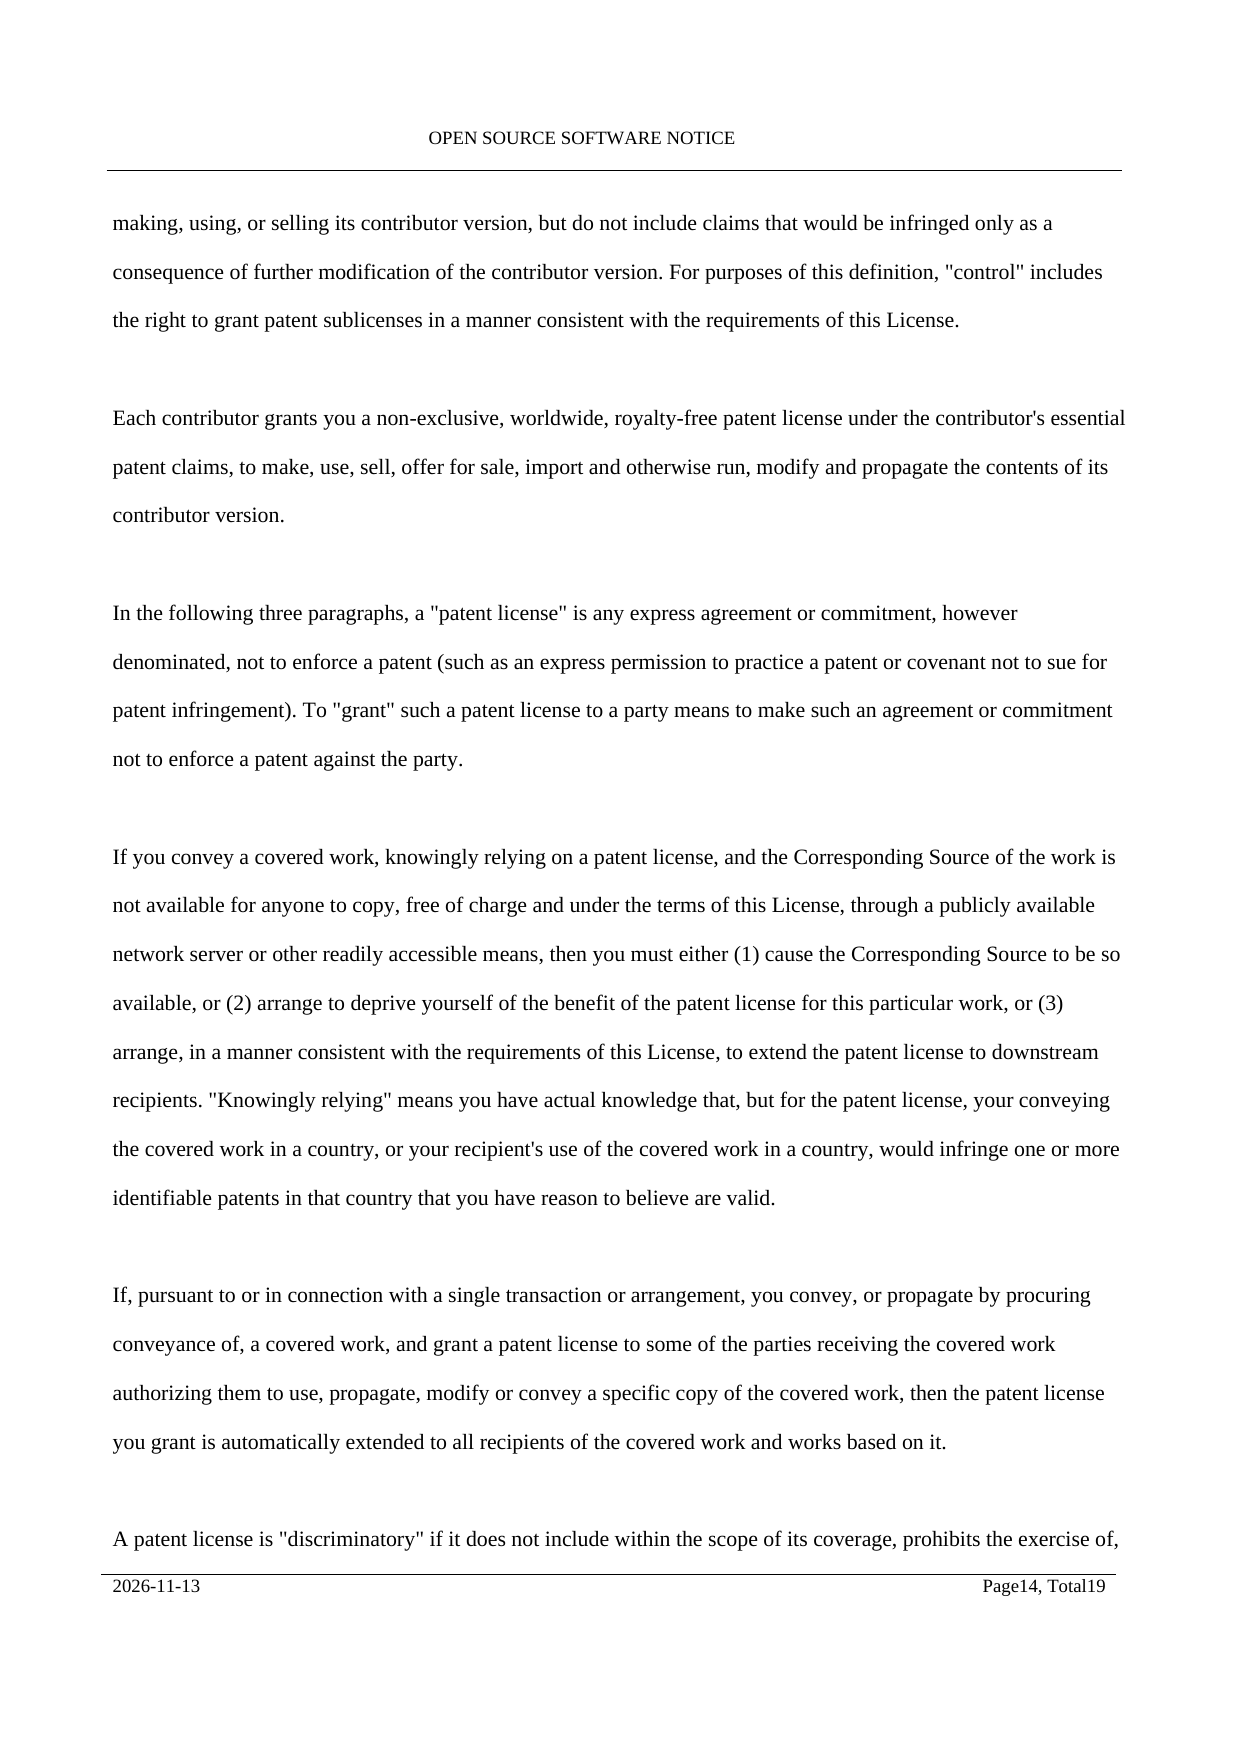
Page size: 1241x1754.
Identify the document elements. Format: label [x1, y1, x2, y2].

text [112, 206, 1128, 1555]
